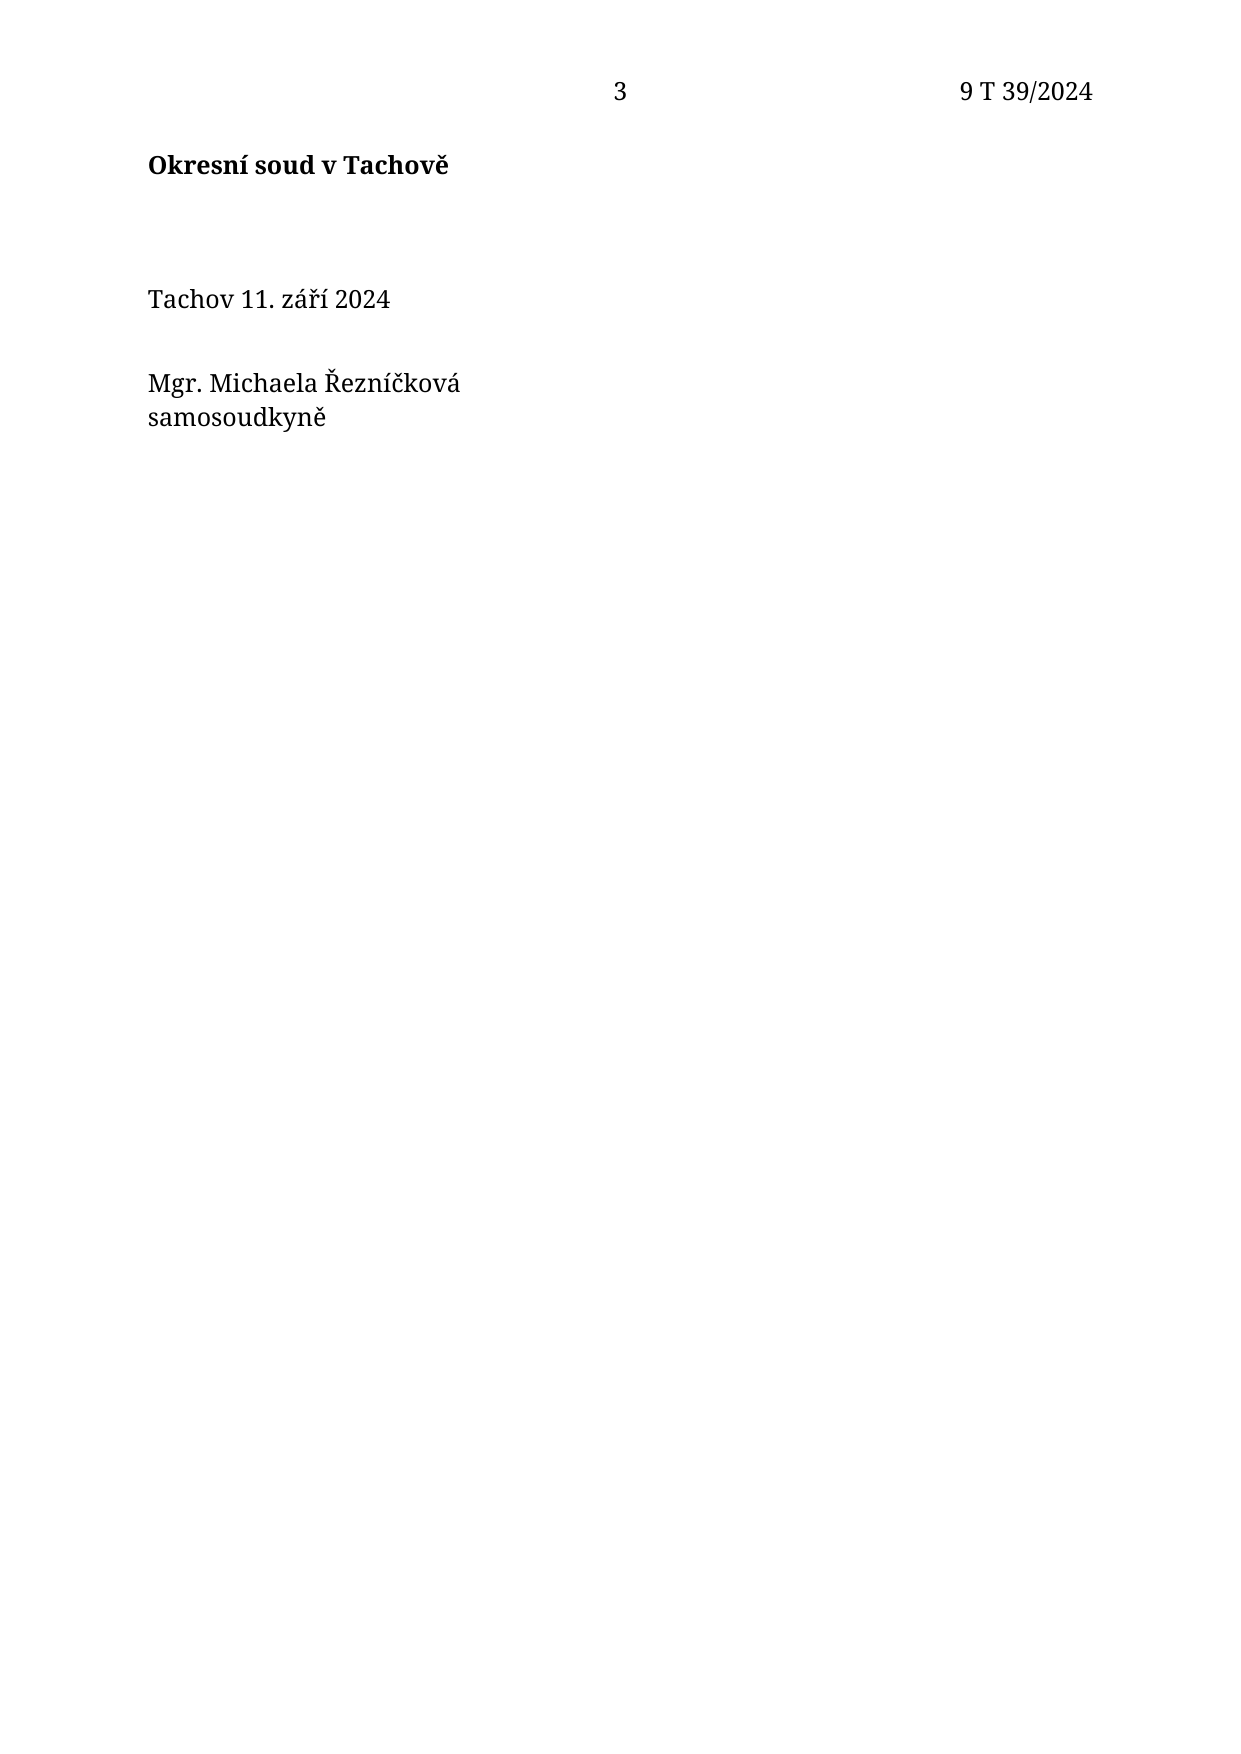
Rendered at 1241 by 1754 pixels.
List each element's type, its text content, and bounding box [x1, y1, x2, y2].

text Okresní soud v Tachově [148, 148, 1093, 182]
text Tachov 11. září 2024 [148, 282, 1093, 316]
text Mgr. Michaela Řezníčková samosoudkyně [148, 366, 1093, 434]
